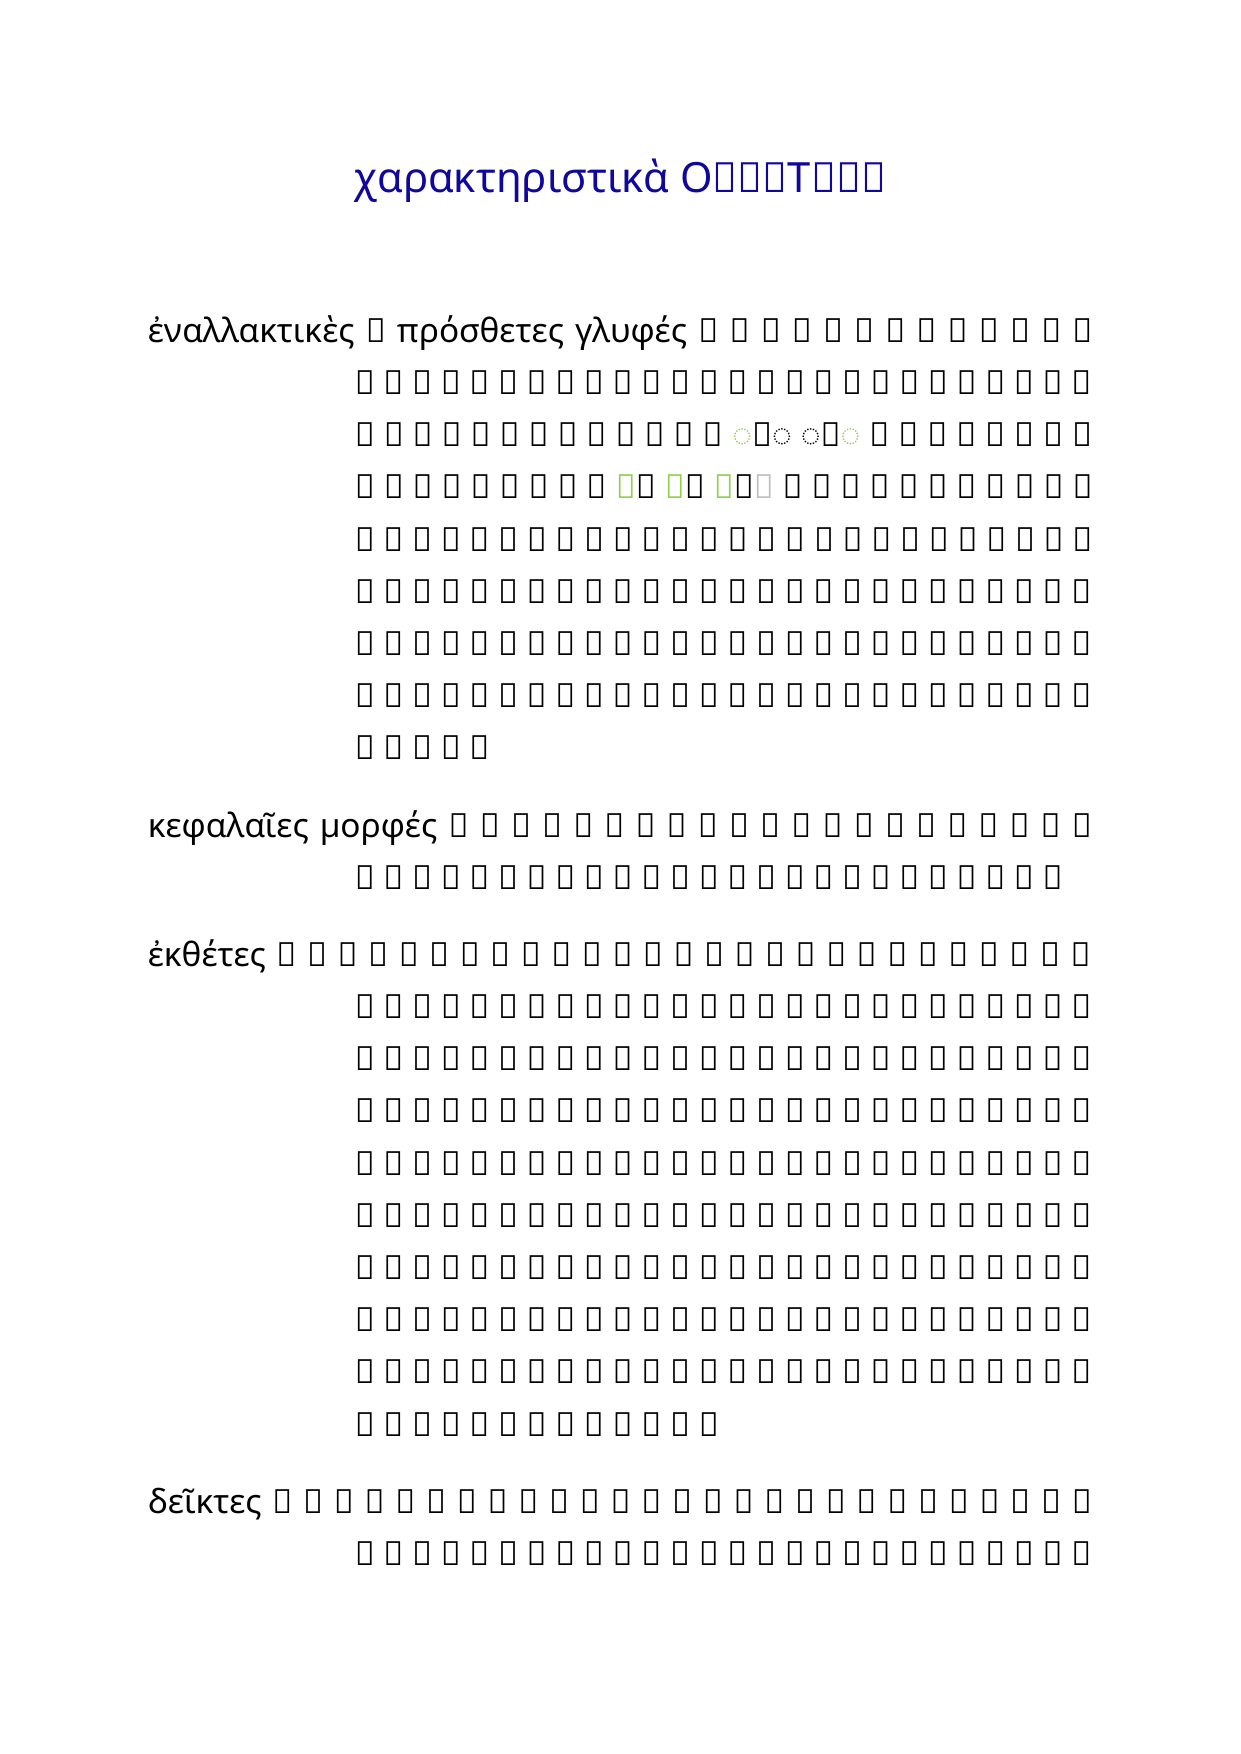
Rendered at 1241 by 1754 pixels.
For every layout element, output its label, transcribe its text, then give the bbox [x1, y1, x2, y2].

text χαρακτηριστικὰ O󿁘󿁍󿁖T󿁡󿁘󿁍 [148, 148, 1092, 204]
text ἐναλλακτικὲς 󿵝 πρόσθετες γλυφές 󰅀 󰅁 󰅂 󰅃 󰅄 󰅅 󰅆 󰅇 󰅈 󰅉 󰅊 󰅋 󰅌 󰅍 󰅎 󰅏 󰅐 󰅑 󰅒 󰅓 󿒀 󿒁 󿒂 󿒃 󿒄 󿒅 󿒆 󿒇 󿒈 󿒉 󿒊 󿒋 󿒌 󿒍 󿒎 󿒏 󿒐 󿒑 󿒒 󿒓 󿒔 󿒕 󿒖 󿒗 󿒘 󿒙 󿒚 󿴀 󿴁 󿴂 󿴃 󿴄 ◌‌󿴅◌ ◌‌󿴆◌ 󿴇 󿴈 󿴉 󿴊 󿴐 󿴑 󿴒 󿴓 󿴔 󿴕 󿴖 󿴗 󿴘 󿴙 󿴚 󿴛 󿴜 󿴓‌󿴝 󿴓‌󿴞 󿴓‌󿴟󿴓 󿴠 󿴡 󿴢 󿴣 󿴤 󿴥 󿴦 󿴧 󿴨 󿴰 󿴱 󿴳 󿴴 󿴵 󿴶 󿴷 󿴸 󿴻 󿴽 󿴾 󿴿 󿵀 󿵁 󿵂 󿵃 󿵄 󿵅 󿵈 󿵉 󿵊 󿵋 󿴹 󿴺 󿵆 󿵇 󿵐 󿵑 󿵒 󿵓 󿵔 󿵕 󿵖 󿵗 󿵙 󿵚 󿵜 󿵝 󿵠 󿵡 󿵢 󿵤 󿵥 󿵧 󿵩 󿵮 󿵯 󿵲 󿵳 󿵴 󿵵 󿵶 󿵷 󿵸 󿵹 󿵺 󿵻 󿵼 󿵽 󿵾 󿵿 󿶀 󿶁 󿶂 󿶃 󿶄 󿶅 󿶆 󿷰 󿷱 󿷲 󿷳 󿷴 󿷵 󿷶 󿷷 󿷹 󿷺 󿷻 󿷼 󿷸 󿹀 󿹁 󿹂 󿹃 󿹄 󿹅 󿹆 󿹇 󿹈 󿹉 󿹊 󿹋 󿹌 󿹍 󿹎 󿹏 󿹐 󿹑 󿾰 󿾱 󿾲 󿾳 󿾴 󿾵 󿾶 󿾷 󿾸 󿾹 󿾼 󿾽 [148, 307, 1092, 769]
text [148, 1478, 1092, 1575]
text κεφαλαῖες μορφές 󿀀 󿀁 󿀂 󿀃 󿀄 󿀅 󿀆 󿀇 󿀈 󿀉 󿀊 󿀋 󿀌 󿀍 󿀎 󿀏 󿀐 󿀑 󿀒 󿀓 󿀔 󿀕 󿀖 󿀗 󿀘 󿀙 󿀚 󿀛 󿀜 󿀝 󿀞 󿀟 󿀠 󿀡 󿀢 󿀣 󿀤 󿀥 󿀦 󿀧 󿀨 󿀩 󿀪 󿀫 󿀬 󿀭 [148, 801, 1092, 899]
text ἐκθέτες 󿄐 󿄑 󿄒 󿄓 󿄔 󿄕 󿄖 󿄗 󿄘 󿄙 󿄚 󿄛 󿄜 󿄝 󿄞 󿄟 󿄠 󿄡 󿄢 󿄣 󿄤 󿄥 󿄦 󿄧 󿄨 󿄩 󿄪 󿄫 󿄬 󿄭 󿄮 󿄯 󿄰 󿄱 󿄲 󿄳 󿄴 󿄵 󿄶 󿄷 󿄸 󿄹 󿄺 󿄻 󿄼 󿄽 󿄾 󿄿 󿅀 󿅁 󿅂 󿅃 󿅄 󿅅 󿅆 󿅇 󿅈 󿅉 󿅊 󿅋 󿅌 󿅍 󿅎 󿅏 󿅐 󿅑 󿅒 󿅓 󿅔 󿅕 󿅖 󿅗 󿅘 󿅙 󿅚 󿅛 󿅜 󿅝 󿅞 󿅟 󿅠 󿅡 󿅢 󿅣 󿅤 󿅥 󿅦 󿅧 󿅨 󿅩 󿅪 󿅫 󿅬 󿅭 󿅮 󿅯 󿅰 󿅱 󿅲 󿅳 󿅴 󿅵 󿅶 󿅷 󿅸 󿅹 󿅺 󿅻 󿅼 󿅽 󿅾 󿅿 󿆀 󿆁 󿆂 󿆃 󿆄 󿆅 󿆆 󿆇 󿆈 󿆉 󿆊 󿆋 󿆌 󿆍 󿆎 󿆏 󿆐 󿆑 󿆒 󿆓 󿆔 󿆕 󿆖 󿆗 󿆘 󿆙 󿆚 󿆛 󿆜 󿆝 󿆞 󿆟 󿆠 󿆡 󿆢 󿆣 󿆤 󿆥 󿆦 󿆧 󿆨 󿆩 󿆪 󿆫 󿆬 󿆭 󿆮 󿆯 󿆰 󿆱 󿆲 󿆳 󿆴 󿆵 󿆶 󿆷 󿆸 󿆹 󿆺 󿆻 󿆼 󿆽 󿆾 󿆿 󿇀 󿇁 󿇂 󿇃 󿇄 󿇅 󿇆 󿇇 󿇈 󿇉 󿇊 󿇋 󿇌 󿇍 󿇎 󿇏 󿇐 󿇑 󿇒 󿇓 󿇔 󿇕 󿇖 󿇗 󿇘 󿇙 󿇚 󿇛 󿇜 󿇝 󿇞 󿇟 󿇠 󿇡 󿇢 󿇣 󿇤 󿇥 󿇦 󿇧 󿇨 󿇩 󿇪 󿇫 󿇬 󿇭 󿇮 󿇯 󿇰 󿇱 󿇲 󿇳 󿇴 󿇵 󿇶 󿇷 󿇸 󿇹 󿇺 󿇻 󿇼 󿇽 󿇾 󿇿 󿈀 󿈁 󿈂 󿈃 󿈄 󿈅 󿈆 󿈇 [148, 931, 1092, 1446]
